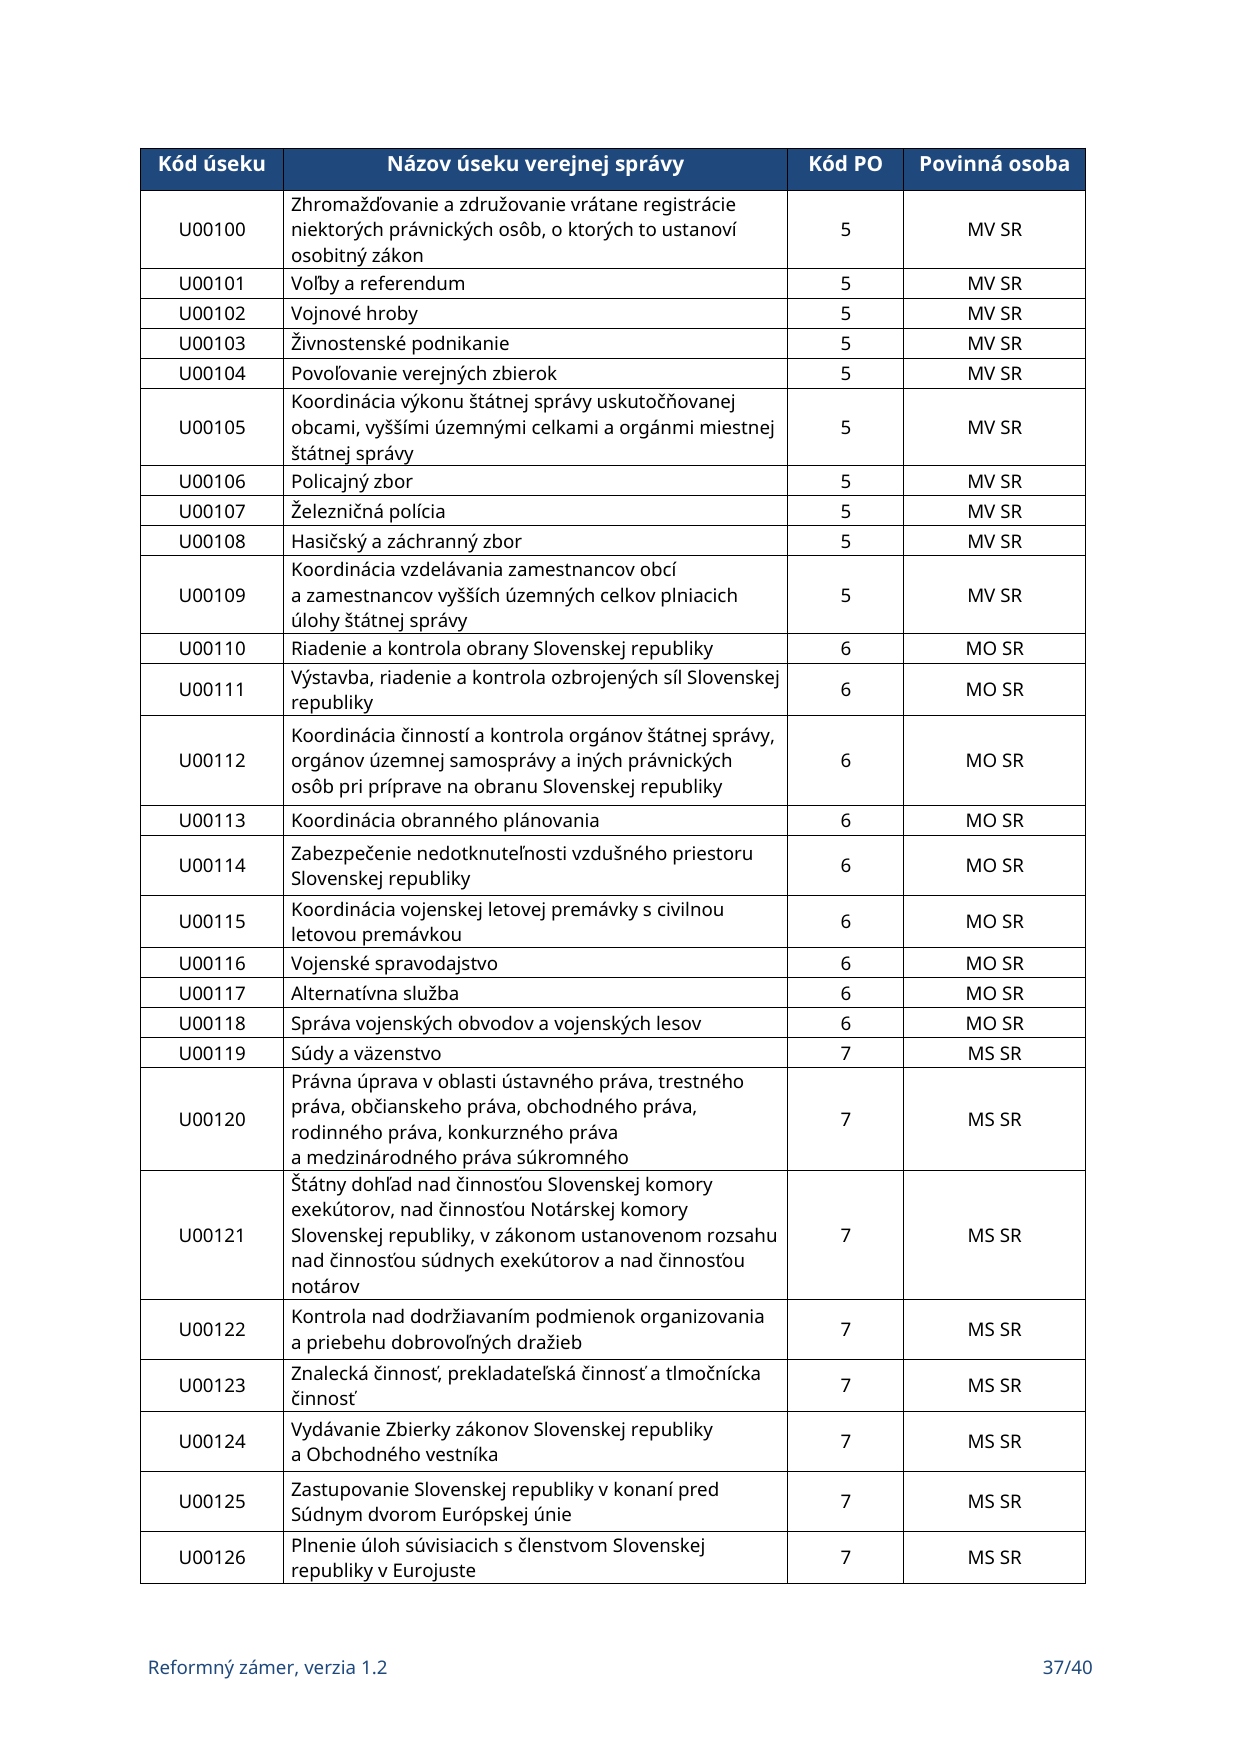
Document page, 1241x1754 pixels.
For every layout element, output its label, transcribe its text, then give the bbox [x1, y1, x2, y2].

table_cell U00116 [141, 948, 283, 977]
table_cell U00125 [141, 1472, 283, 1531]
table_cell Povoľovanie verejných zbierok [284, 359, 787, 388]
table_cell 7 [788, 1412, 903, 1471]
table_cell 5 [788, 329, 903, 358]
table_cell U00118 [141, 1008, 283, 1037]
table_cell Alternatívna služba [284, 978, 787, 1007]
table_cell MO SR [904, 896, 1085, 947]
table_cell U00115 [141, 896, 283, 947]
table_cell 7 [788, 1300, 903, 1359]
table_cell 7 [788, 1171, 903, 1299]
table_cell MV SR [904, 526, 1085, 555]
table_cell 6 [788, 836, 903, 895]
table_cell Riadenie a kontrola obrany Slovenskej republiky [284, 634, 787, 663]
table_cell U00126 [141, 1532, 283, 1583]
table_cell Vojenské spravodajstvo [284, 948, 787, 977]
table_cell 6 [788, 1008, 903, 1037]
table_cell 5 [788, 556, 903, 633]
table_cell MS SR [904, 1171, 1085, 1299]
table_cell Koordinácia vzdelávania zamestnancov obcí a zamestnancov vyšších územných celkov plniacich úlohy štátnej správy [284, 556, 787, 633]
table_cell 5 [788, 269, 903, 298]
table_cell MO SR [904, 716, 1085, 805]
table_cell MS SR [904, 1068, 1085, 1170]
table_cell Policajný zbor [284, 466, 787, 495]
table_cell Koordinácia výkonu štátnej správy uskutočňovanej obcami, vyššími územnými celkami a orgánmi miestnej štátnej správy [284, 389, 787, 465]
table_cell Právna úprava v oblasti ústavného práva, trestného práva, občianskeho práva, obchodného práva, rodinného práva, konkurzného práva a medzinárodného práva súkromného [284, 1068, 787, 1170]
table_cell 5 [788, 299, 903, 328]
table_cell MV SR [904, 389, 1085, 465]
table_cell Živnostenské podnikanie [284, 329, 787, 358]
table_cell MO SR [904, 634, 1085, 663]
table_cell Koordinácia obranného plánovania [284, 806, 787, 835]
table_cell MO SR [904, 1008, 1085, 1037]
table_cell 7 [788, 1532, 903, 1583]
table_cell MV SR [904, 329, 1085, 358]
table_cell U00100 [141, 191, 283, 268]
table_cell U00102 [141, 299, 283, 328]
table_cell 6 [788, 978, 903, 1007]
table_cell Zabezpečenie nedotknuteľnosti vzdušného priestoru Slovenskej republiky [284, 836, 787, 895]
table_cell MO SR [904, 948, 1085, 977]
table_cell U00113 [141, 806, 283, 835]
table_cell U00122 [141, 1300, 283, 1359]
table_cell 6 [788, 664, 903, 715]
table_header Kód PO [788, 149, 903, 190]
table_cell MV SR [904, 191, 1085, 268]
table_cell 5 [788, 526, 903, 555]
table_cell U00117 [141, 978, 283, 1007]
table_cell MS SR [904, 1038, 1085, 1067]
table_cell MV SR [904, 269, 1085, 298]
table_cell MV SR [904, 299, 1085, 328]
table_cell U00112 [141, 716, 283, 805]
table_cell Hasičský a záchranný zbor [284, 526, 787, 555]
table_cell U00109 [141, 556, 283, 633]
table_cell Vydávanie Zbierky zákonov Slovenskej republiky a Obchodného vestníka [284, 1412, 787, 1471]
table_cell U00114 [141, 836, 283, 895]
table_cell U00104 [141, 359, 283, 388]
table_cell U00124 [141, 1412, 283, 1471]
table_cell MO SR [904, 806, 1085, 835]
table_cell MV SR [904, 466, 1085, 495]
table_cell 5 [788, 466, 903, 495]
table_cell 5 [788, 359, 903, 388]
table_cell U00119 [141, 1038, 283, 1067]
table_cell U00107 [141, 496, 283, 525]
table_cell U00105 [141, 389, 283, 465]
table_cell Súdy a väzenstvo [284, 1038, 787, 1067]
table_cell 5 [788, 389, 903, 465]
table_cell 6 [788, 634, 903, 663]
table_cell 7 [788, 1360, 903, 1411]
table_cell MS SR [904, 1532, 1085, 1583]
table_cell MS SR [904, 1412, 1085, 1471]
table_header Názov úseku verejnej správy [284, 149, 787, 190]
table_cell 6 [788, 896, 903, 947]
table_cell U00111 [141, 664, 283, 715]
table_cell U00101 [141, 269, 283, 298]
table_cell MV SR [904, 556, 1085, 633]
table_cell U00121 [141, 1171, 283, 1299]
table_cell U00123 [141, 1360, 283, 1411]
table_cell MS SR [904, 1300, 1085, 1359]
table_cell MS SR [904, 1360, 1085, 1411]
table_cell MV SR [904, 359, 1085, 388]
table_cell Výstavba, riadenie a kontrola ozbrojených síl Slovenskej republiky [284, 664, 787, 715]
table_cell MS SR [904, 1472, 1085, 1531]
table_cell MO SR [904, 664, 1085, 715]
table_cell Zhromažďovanie a združovanie vrátane registrácie niektorých právnických osôb, o ktorých to ustanoví osobitný zákon [284, 191, 787, 268]
table_cell MV SR [904, 496, 1085, 525]
table_cell U00110 [141, 634, 283, 663]
table_cell 7 [788, 1038, 903, 1067]
table_cell Správa vojenských obvodov a vojenských lesov [284, 1008, 787, 1037]
table_cell Koordinácia činností a kontrola orgánov štátnej správy, orgánov územnej samosprávy a iných právnických osôb pri príprave na obranu Slovenskej republiky [284, 716, 787, 805]
table_cell Koordinácia vojenskej letovej premávky s civilnou letovou premávkou [284, 896, 787, 947]
table_cell Železničná polícia [284, 496, 787, 525]
table_header Kód úseku [141, 149, 283, 190]
table_header Povinná osoba [904, 149, 1085, 190]
table_cell 7 [788, 1068, 903, 1170]
table_cell MO SR [904, 836, 1085, 895]
table_cell Znalecká činnosť, prekladateľská činnosť a tlmočnícka činnosť [284, 1360, 787, 1411]
table_cell U00106 [141, 466, 283, 495]
table_cell 5 [788, 496, 903, 525]
table_cell 6 [788, 806, 903, 835]
table_cell Plnenie úloh súvisiacich s členstvom Slovenskej republiky v Eurojuste [284, 1532, 787, 1583]
table_cell Voľby a referendum [284, 269, 787, 298]
table_cell U00120 [141, 1068, 283, 1170]
table_cell Štátny dohľad nad činnosťou Slovenskej komory exekútorov, nad činnosťou Notárskej komory Slovenskej republiky, v zákonom ustanovenom rozsahu nad činnosťou súdnych exekútorov a nad činnosťou notárov [284, 1171, 787, 1299]
table_cell 7 [788, 1472, 903, 1531]
table_cell Kontrola nad dodržiavaním podmienok organizovania a priebehu dobrovoľných dražieb [284, 1300, 787, 1359]
table_cell Vojnové hroby [284, 299, 787, 328]
table_cell 6 [788, 716, 903, 805]
table_cell Zastupovanie Slovenskej republiky v konaní pred Súdnym dvorom Európskej únie [284, 1472, 787, 1531]
table_cell U00108 [141, 526, 283, 555]
table_cell 6 [788, 948, 903, 977]
table_cell 5 [788, 191, 903, 268]
table_cell MO SR [904, 978, 1085, 1007]
table_cell U00103 [141, 329, 283, 358]
